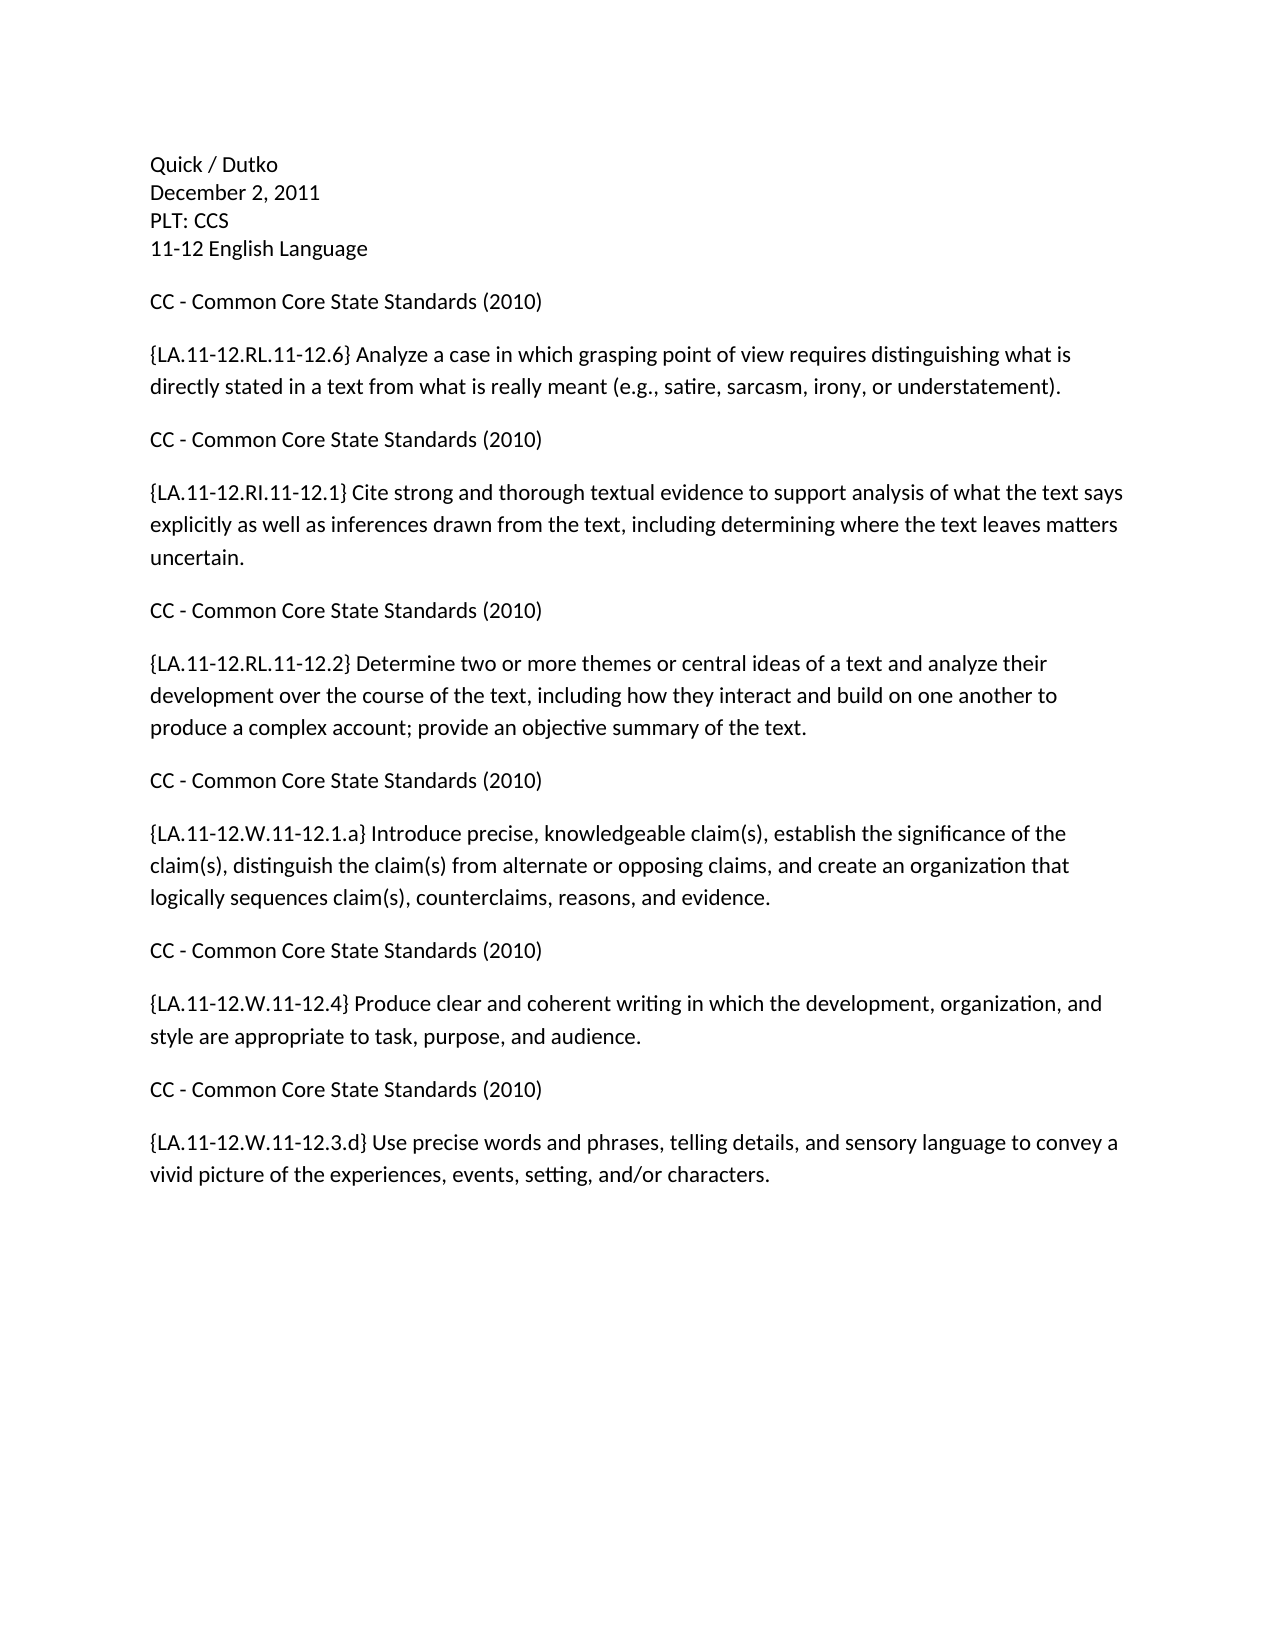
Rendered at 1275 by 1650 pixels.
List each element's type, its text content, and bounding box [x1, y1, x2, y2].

text PLT: CCS [150, 206, 1125, 234]
text {LA.11-12.W.11-12.3.d} Use precise words and phrases, telling details, and sensory language to convey a vivid picture of the experiences, events, setting, and/or characters. [150, 1128, 1125, 1188]
text CC - Common Core State Standards (2010) [150, 766, 1125, 794]
text {LA.11-12.W.11-12.4} Produce clear and coherent writing in which the development, organization, and style are appropriate to task, purpose, and audience. [150, 989, 1125, 1050]
text December 2, 2011 [150, 178, 1125, 206]
text {LA.11-12.RI.11-12.1} Cite strong and thorough textual evidence to support analysis of what the text says explicitly as well as inferences drawn from the text, including determining where the text leaves matters uncertain. [150, 478, 1125, 571]
text CC - Common Core State Standards (2010) [150, 1075, 1125, 1103]
text Quick / Dutko [150, 150, 1125, 178]
text {LA.11-12.RL.11-12.6} Analyze a case in which grasping point of view requires distinguishing what is directly stated in a text from what is really meant (e.g., satire, sarcasm, irony, or understatement). [150, 340, 1125, 400]
text CC - Common Core State Standards (2010) [150, 937, 1125, 964]
text CC - Common Core State Standards (2010) [150, 596, 1125, 624]
text {LA.11-12.W.11-12.1.a} Introduce precise, knowledgeable claim(s), establish the significance of the claim(s), distinguish the claim(s) from alternate or opposing claims, and create an organization that logically sequences claim(s), counterclaims, reasons, and evidence. [150, 819, 1125, 912]
text CC - Common Core State Standards (2010) [150, 287, 1125, 315]
text {LA.11-12.RL.11-12.2} Determine two or more themes or central ideas of a text and analyze their development over the course of the text, including how they interact and build on one another to produce a complex account; provide an objective summary of the text. [150, 649, 1125, 741]
text 11-12 English Language [150, 234, 1125, 262]
text CC - Common Core State Standards (2010) [150, 425, 1125, 453]
